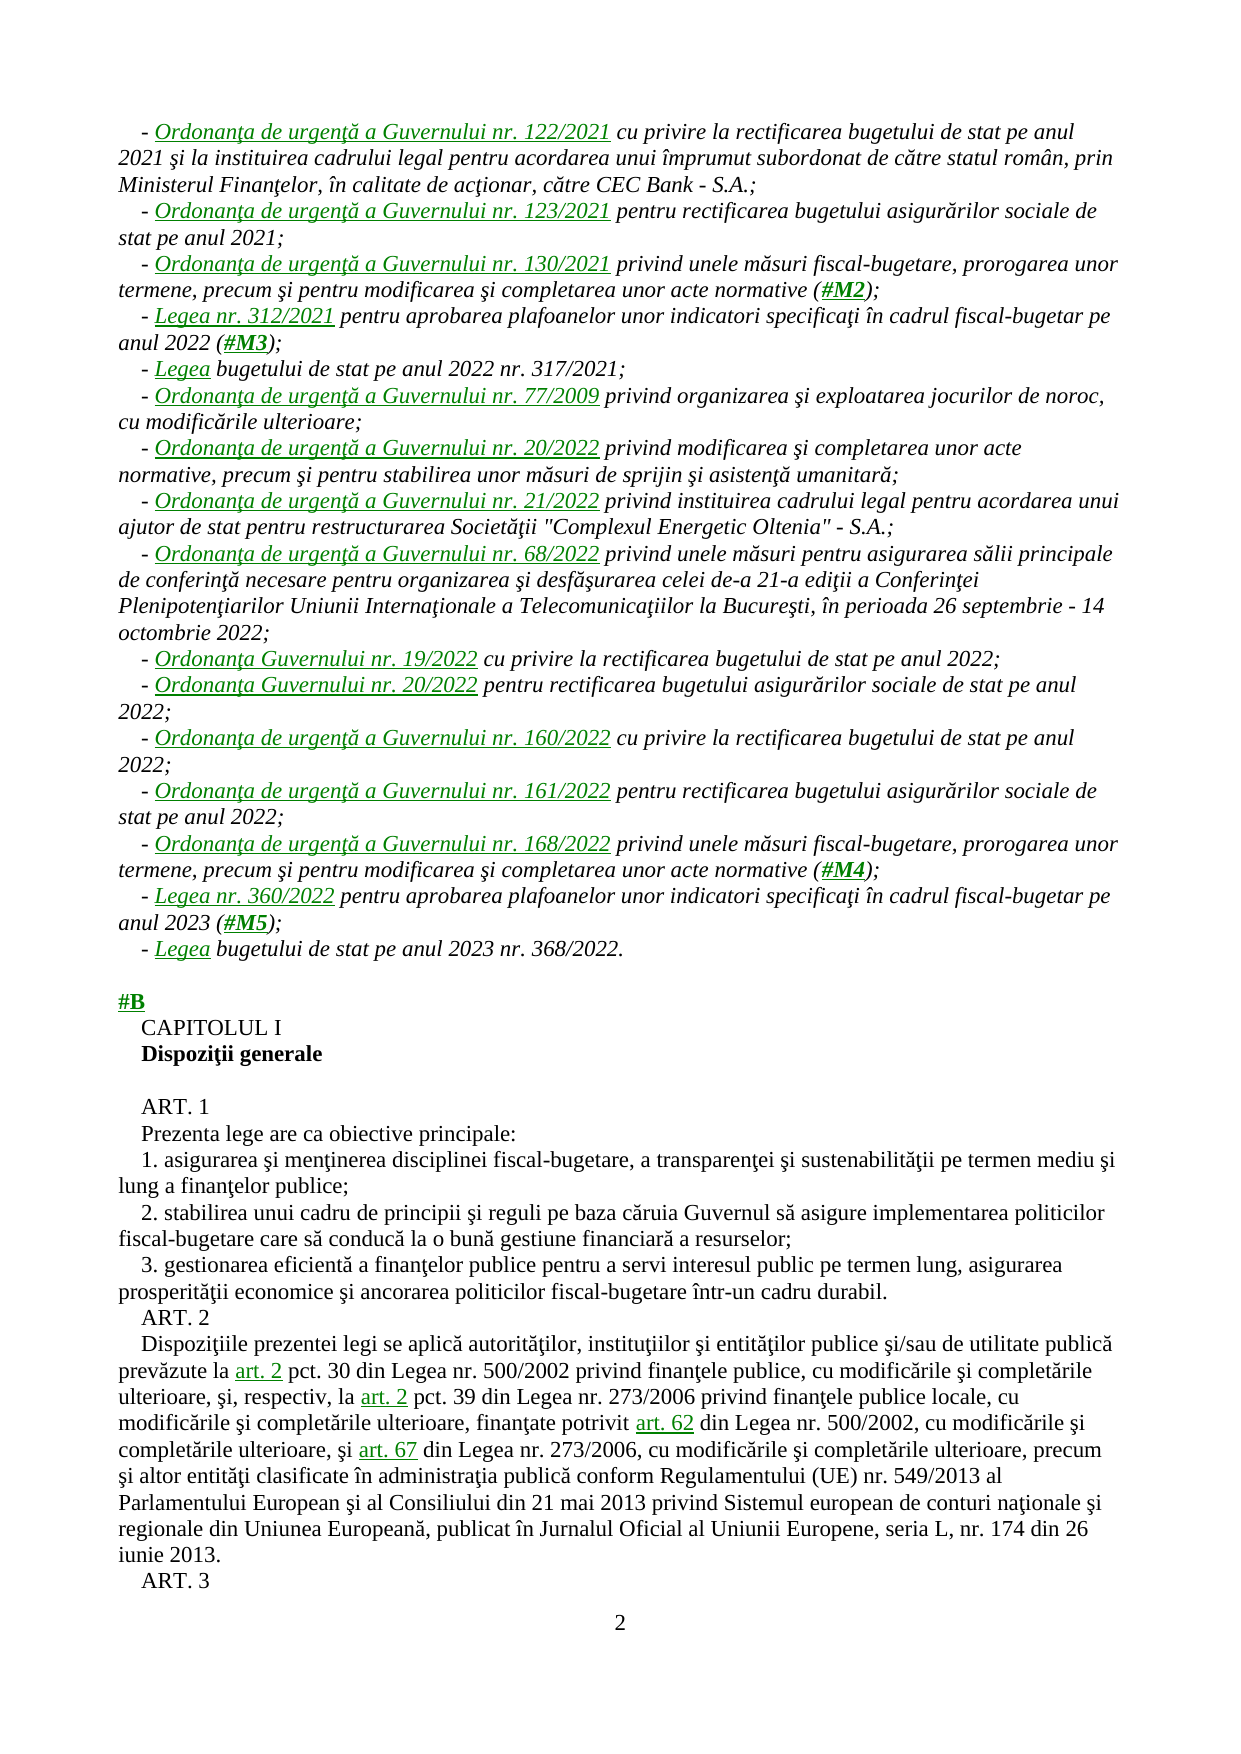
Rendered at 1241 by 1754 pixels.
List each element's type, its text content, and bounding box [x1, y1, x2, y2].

text 3. gestionarea eficientă a finanţelor publice pentru a servi interesul public pe termen lung, asigurarea prosperităţii economice şi ancorarea politicilor fiscal-bugetare într-un cadru durabil. [118, 1251, 1122, 1304]
text ART. 2 [118, 1304, 1122, 1330]
text - Legea nr. 360/2022 pentru aprobarea plafoanelor unor indicatori specificaţi în cadrul fiscal-bugetar pe anul 2023 (#M5); [118, 882, 1122, 935]
text #B [118, 988, 1122, 1014]
text CAPITOLUL I [118, 1014, 1122, 1041]
text ART. 1 [118, 1093, 1122, 1119]
text - Ordonanţa Guvernului nr. 20/2022 pentru rectificarea bugetului asigurărilor sociale de stat pe anul 2022; [118, 672, 1122, 724]
text - Legea nr. 312/2021 pentru aprobarea plafoanelor unor indicatori specificaţi în cadrul fiscal-bugetar pe anul 2022 (#M3); [118, 303, 1122, 355]
text - Legea bugetului de stat pe anul 2022 nr. 317/2021; [118, 355, 1122, 382]
text - Ordonanţa de urgenţă a Guvernului nr. 20/2022 privind modificarea şi completarea unor acte normative, precum şi pentru stabilirea unor măsuri de sprijin şi asistenţă umanitară; [118, 434, 1122, 487]
text - Ordonanţa de urgenţă a Guvernului nr. 160/2022 cu privire la rectificarea bugetului de stat pe anul 2022; [118, 724, 1122, 777]
text Prezenta lege are ca obiective principale: [118, 1119, 1122, 1146]
text - Ordonanţa de urgenţă a Guvernului nr. 161/2022 pentru rectificarea bugetului asigurărilor sociale de stat pe anul 2022; [118, 777, 1122, 830]
text Dispoziţiile prezentei legi se aplică autorităţilor, instituţiilor şi entităţilor publice şi/sau de utilitate publică prevăzute la art. 2 pct. 30 din Legea nr. 500/2002 privind finanţele publice, cu modificările şi completările ulterioare, şi, respectiv, la art. 2 pct. 39 din Legea nr. 273/2006 privind finanţele publice locale, cu modificările şi completările ulterioare, finanţate potrivit art. 62 din Legea nr. 500/2002, cu modificările şi completările ulterioare, şi art. 67 din Legea nr. 273/2006, cu modificările şi completările ulterioare, precum şi altor entităţi clasificate în administraţia publică conform Regulamentului (UE) nr. 549/2013 al Parlamentului European şi al Consiliului din 21 mai 2013 privind Sistemul european de conturi naţionale şi regionale din Uniunea Europeană, publicat în Jurnalul Oficial al Uniunii Europene, seria L, nr. 174 din 26 iunie 2013. [118, 1330, 1122, 1568]
text - Ordonanţa de urgenţă a Guvernului nr. 130/2021 privind unele măsuri fiscal-bugetare, prorogarea unor termene, precum şi pentru modificarea şi completarea unor acte normative (#M2); [118, 250, 1122, 303]
text 1. asigurarea şi menţinerea disciplinei fiscal-bugetare, a transparenţei şi sustenabilităţii pe termen mediu şi lung a finanţelor publice; [118, 1146, 1122, 1199]
text 2. stabilirea unui cadru de principii şi reguli pe baza căruia Guvernul să asigure implementarea politicilor fiscal-bugetare care să conducă la o bună gestiune financiară a resurselor; [118, 1199, 1122, 1251]
text Dispoziţii generale [118, 1041, 1122, 1067]
text - Ordonanţa de urgenţă a Guvernului nr. 123/2021 pentru rectificarea bugetului asigurărilor sociale de stat pe anul 2021; [118, 197, 1122, 250]
text - Legea bugetului de stat pe anul 2023 nr. 368/2022. [118, 935, 1122, 961]
text - Ordonanţa de urgenţă a Guvernului nr. 68/2022 privind unele măsuri pentru asigurarea sălii principale de conferinţă necesare pentru organizarea şi desfăşurarea celei de-a 21-a ediţii a Conferinţei Plenipotenţiarilor Uniunii Internaţionale a Telecomunicaţiilor la Bucureşti, în perioada 26 septembrie - 14 octombrie 2022; [118, 540, 1122, 645]
text - Ordonanţa Guvernului nr. 19/2022 cu privire la rectificarea bugetului de stat pe anul 2022; [118, 645, 1122, 672]
text - Ordonanţa de urgenţă a Guvernului nr. 168/2022 privind unele măsuri fiscal-bugetare, prorogarea unor termene, precum şi pentru modificarea şi completarea unor acte normative (#M4); [118, 830, 1122, 882]
text - Ordonanţa de urgenţă a Guvernului nr. 122/2021 cu privire la rectificarea bugetului de stat pe anul 2021 şi la instituirea cadrului legal pentru acordarea unui împrumut subordonat de către statul român, prin Ministerul Finanţelor, în calitate de acţionar, către CEC Bank - S.A.; [118, 118, 1122, 197]
text - Ordonanţa de urgenţă a Guvernului nr. 21/2022 privind instituirea cadrului legal pentru acordarea unui ajutor de stat pentru restructurarea Societăţii "Complexul Energetic Oltenia" - S.A.; [118, 487, 1122, 540]
text - Ordonanţa de urgenţă a Guvernului nr. 77/2009 privind organizarea şi exploatarea jocurilor de noroc, cu modificările ulterioare; [118, 382, 1122, 434]
text ART. 3 [118, 1568, 1122, 1594]
